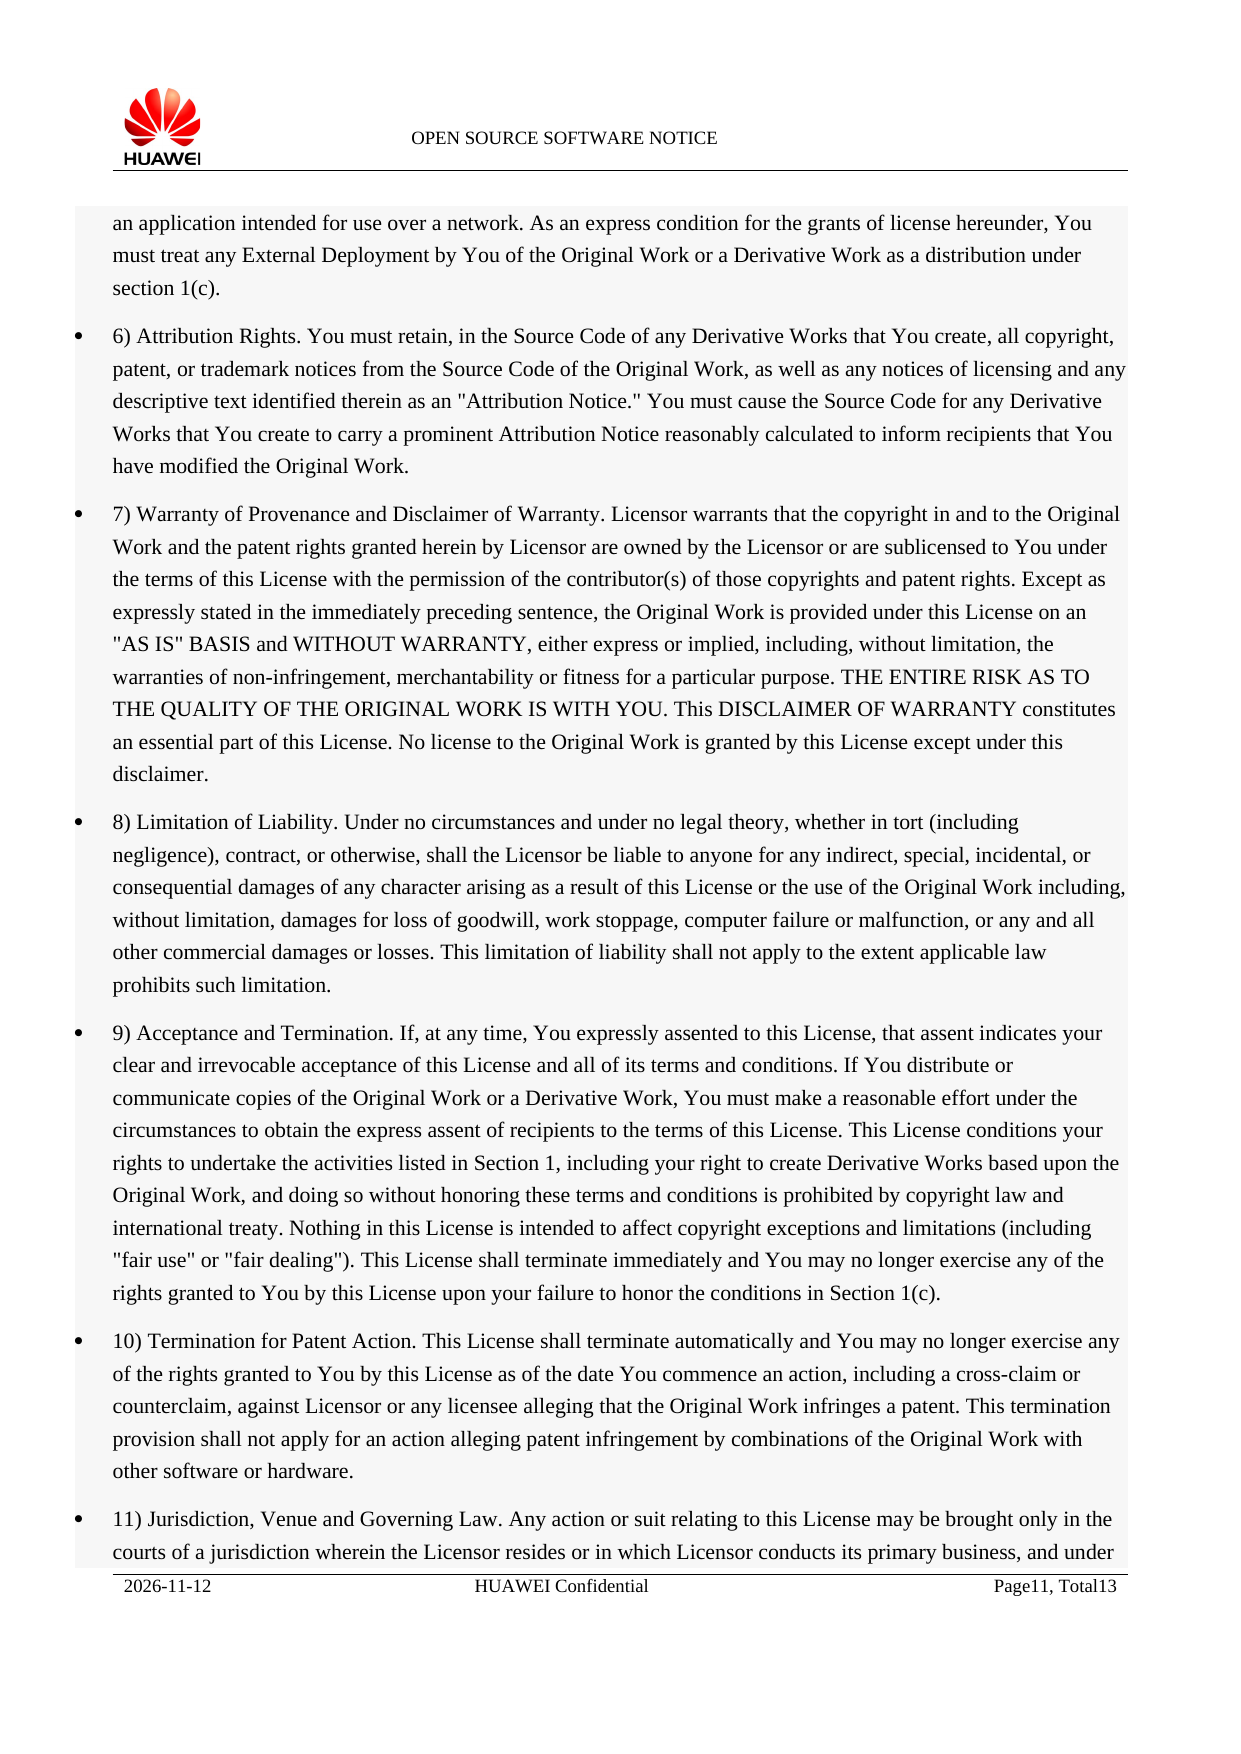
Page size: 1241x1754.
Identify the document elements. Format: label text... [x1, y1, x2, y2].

list 8) Limitation of Liability. Under no circumstances and under no legal theory, whether in tort (including negligence), contract, or otherwise, shall the Licensor be liable to anyone for any indirect, special, incidental, or consequential damages of any character arising as a result of this License or the use of the Original Work including, without limitation, damages for loss of goodwill, work stoppage, computer failure or malfunction, or any and all other commercial damages or losses. This limitation of liability shall not apply to the extent applicable law prohibits such limitation. [75, 806, 1128, 1001]
list 7) Warranty of Provenance and Disclaimer of Warranty. Licensor warrants that the copyright in and to the Original Work and the patent rights granted herein by Licensor are owned by the Licensor or are sublicensed to You under the terms of this License with the permission of the contributor(s) of those copyrights and patent rights. Except as expressly stated in the immediately preceding sentence, the Original Work is provided under this License on an "AS IS" BASIS and WITHOUT WARRANTY, either express or implied, including, without limitation, the warranties of non-infringement, merchantability or fitness for a particular purpose. THE ENTIRE RISK AS TO THE QUALITY OF THE ORIGINAL WORK IS WITH YOU. This DISCLAIMER OF WARRANTY constitutes an essential part of this License. No license to the Original Work is granted by this License except under this disclaimer. [75, 498, 1128, 790]
list 10) Termination for Patent Action. This License shall terminate automatically and You may no longer exercise any of the rights granted to You by this License as of the date You commence an action, including a cross-claim or counterclaim, against Licensor or any licensee alleging that the Original Work infringes a patent. This termination provision shall not apply for an action alleging patent infringement by combinations of the Original Work with other software or hardware. [75, 1324, 1128, 1487]
list 9) Acceptance and Termination. If, at any time, You expressly assented to this License, that assent indicates your clear and irrevocable acceptance of this License and all of its terms and conditions. If You distribute or communicate copies of the Original Work or a Derivative Work, You must make a reasonable effort under the circumstances to obtain the express assent of recipients to the terms of this License. This License conditions your rights to undertake the activities listed in Section 1, including your right to create Derivative Works based upon the Original Work, and doing so without honoring these terms and conditions is prohibited by copyright law and international treaty. Nothing in this License is intended to affect copyright exceptions and limitations (including "fair use" or "fair dealing"). This License shall terminate immediately and You may no longer exercise any of the rights granted to You by this License upon your failure to honor the conditions in Section 1(c). [75, 1016, 1128, 1309]
list 6) Attribution Rights. You must retain, in the Source Code of any Derivative Works that You create, all copyright, patent, or trademark notices from the Source Code of the Original Work, as well as any notices of licensing and any descriptive text identified therein as an "Attribution Notice." You must cause the Source Code for any Derivative Works that You create to carry a prominent Attribution Notice reasonably calculated to inform recipients that You have modified the Original Work. [75, 319, 1128, 482]
picture [124, 88, 201, 165]
